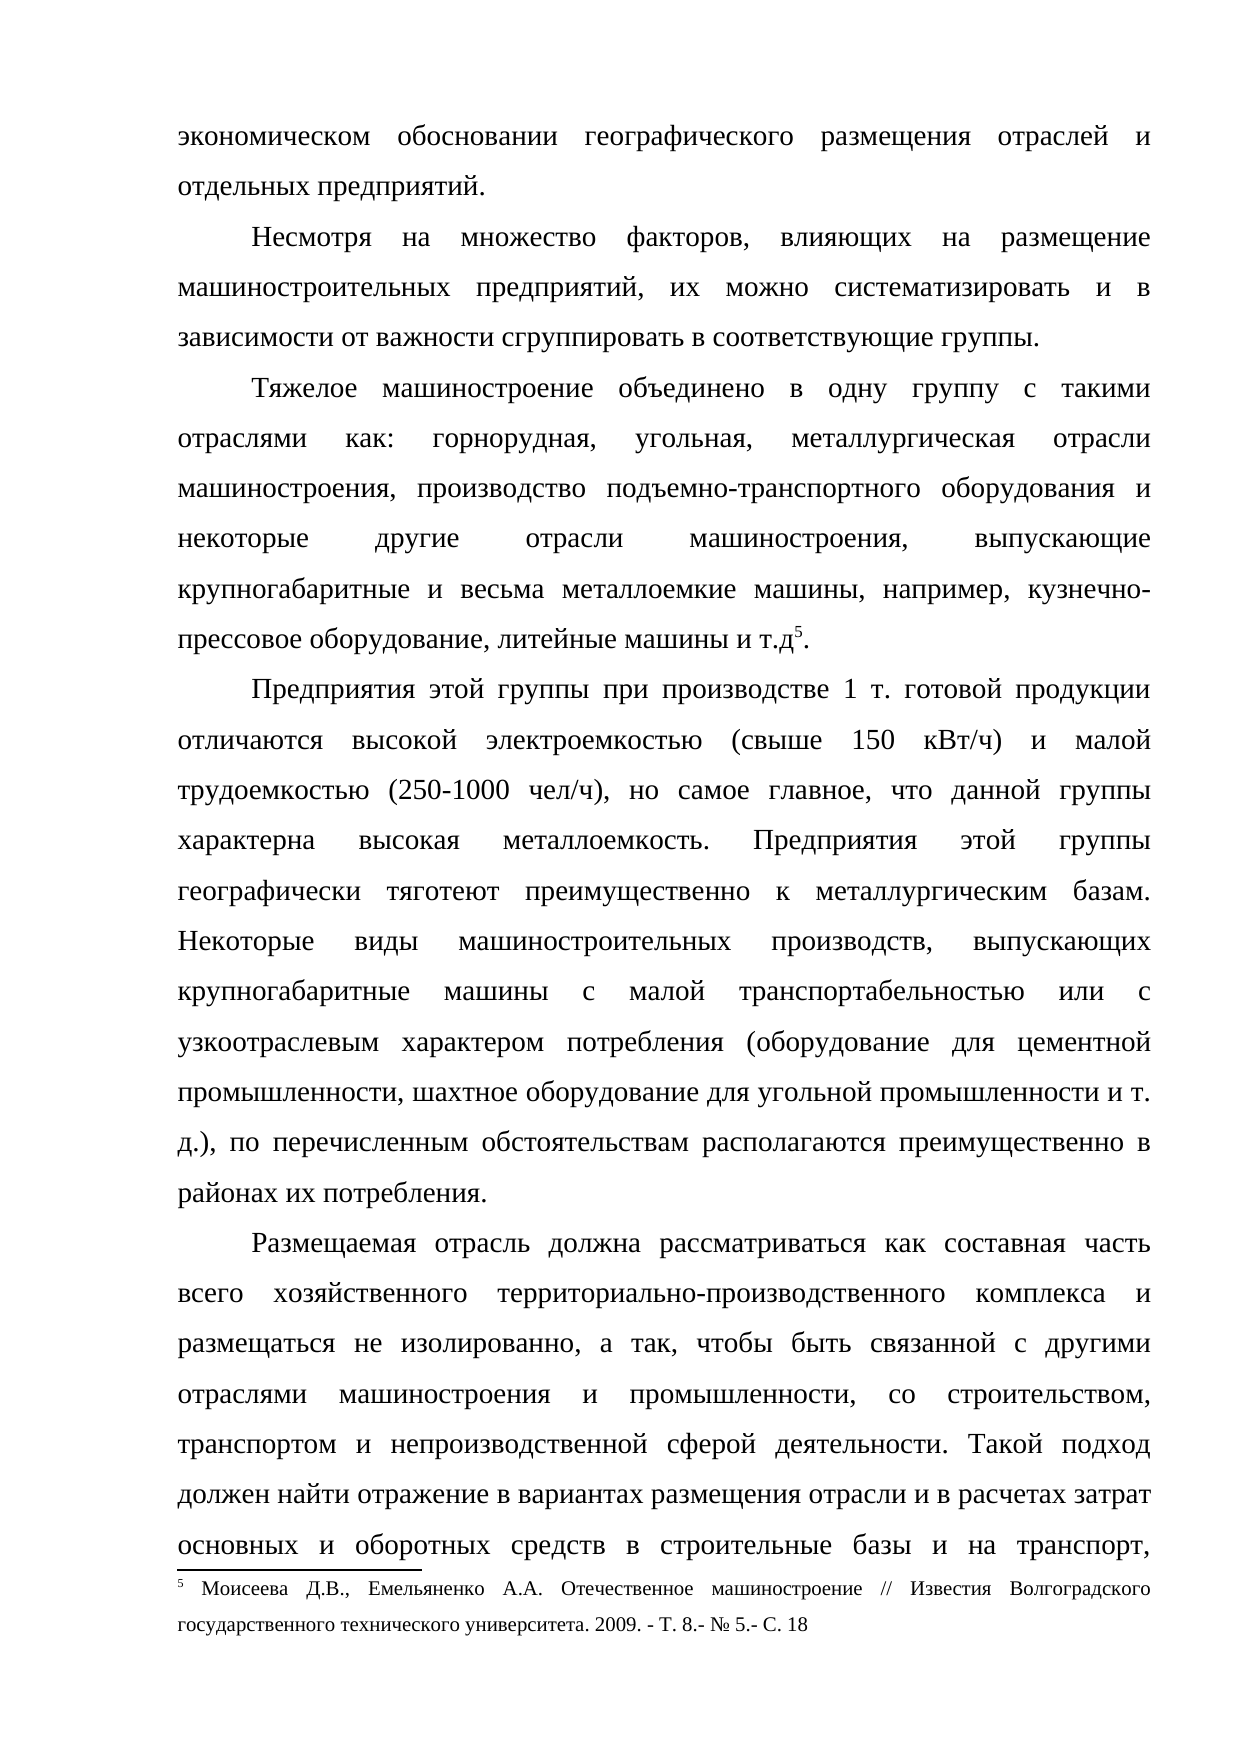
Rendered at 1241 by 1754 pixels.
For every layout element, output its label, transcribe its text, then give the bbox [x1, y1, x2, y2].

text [177, 118, 1152, 202]
text Несмотря на множество факторов, влияющих на размещение машиностроительных предприятий, их можно систематизировать и в зависимости от важности сгруппировать в соответствующие группы. [177, 219, 1152, 353]
text Тяжелое машиностроение объединено в одну группу с такими отраслями как: горнорудная, угольная, металлургическая отрасли машиностроения, производство подъемно-транспортного оборудования и некоторые другие отрасли машиностроения, выпускающие крупногабаритные и весьма металлоемкие машины, например, кузнечно-прессовое оборудование, литейные машины и т.д. [177, 370, 1152, 655]
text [177, 1225, 1152, 1560]
text Предприятия этой группы при производстве 1 т. готовой продукции отличаются высокой электроемкостью (свыше 150 кВт/ч) и малой трудоемкостью (250-1000 чел/ч), но самое главное, что данной группы характерна высокая металлоемкость. Предприятия этой группы географически тяготеют преимущественно к металлургическим базам. Некоторые виды машиностроительных производств, выпускающих крупногабаритные машины с малой транспортабельностью или с узкоотраслевым характером потребления (оборудование для цементной промышленности, шахтное оборудование для угольной промышленности и т. д.), по перечисленным обстоятельствам располагаются преимущественно в районах их потребления. [177, 672, 1152, 1208]
